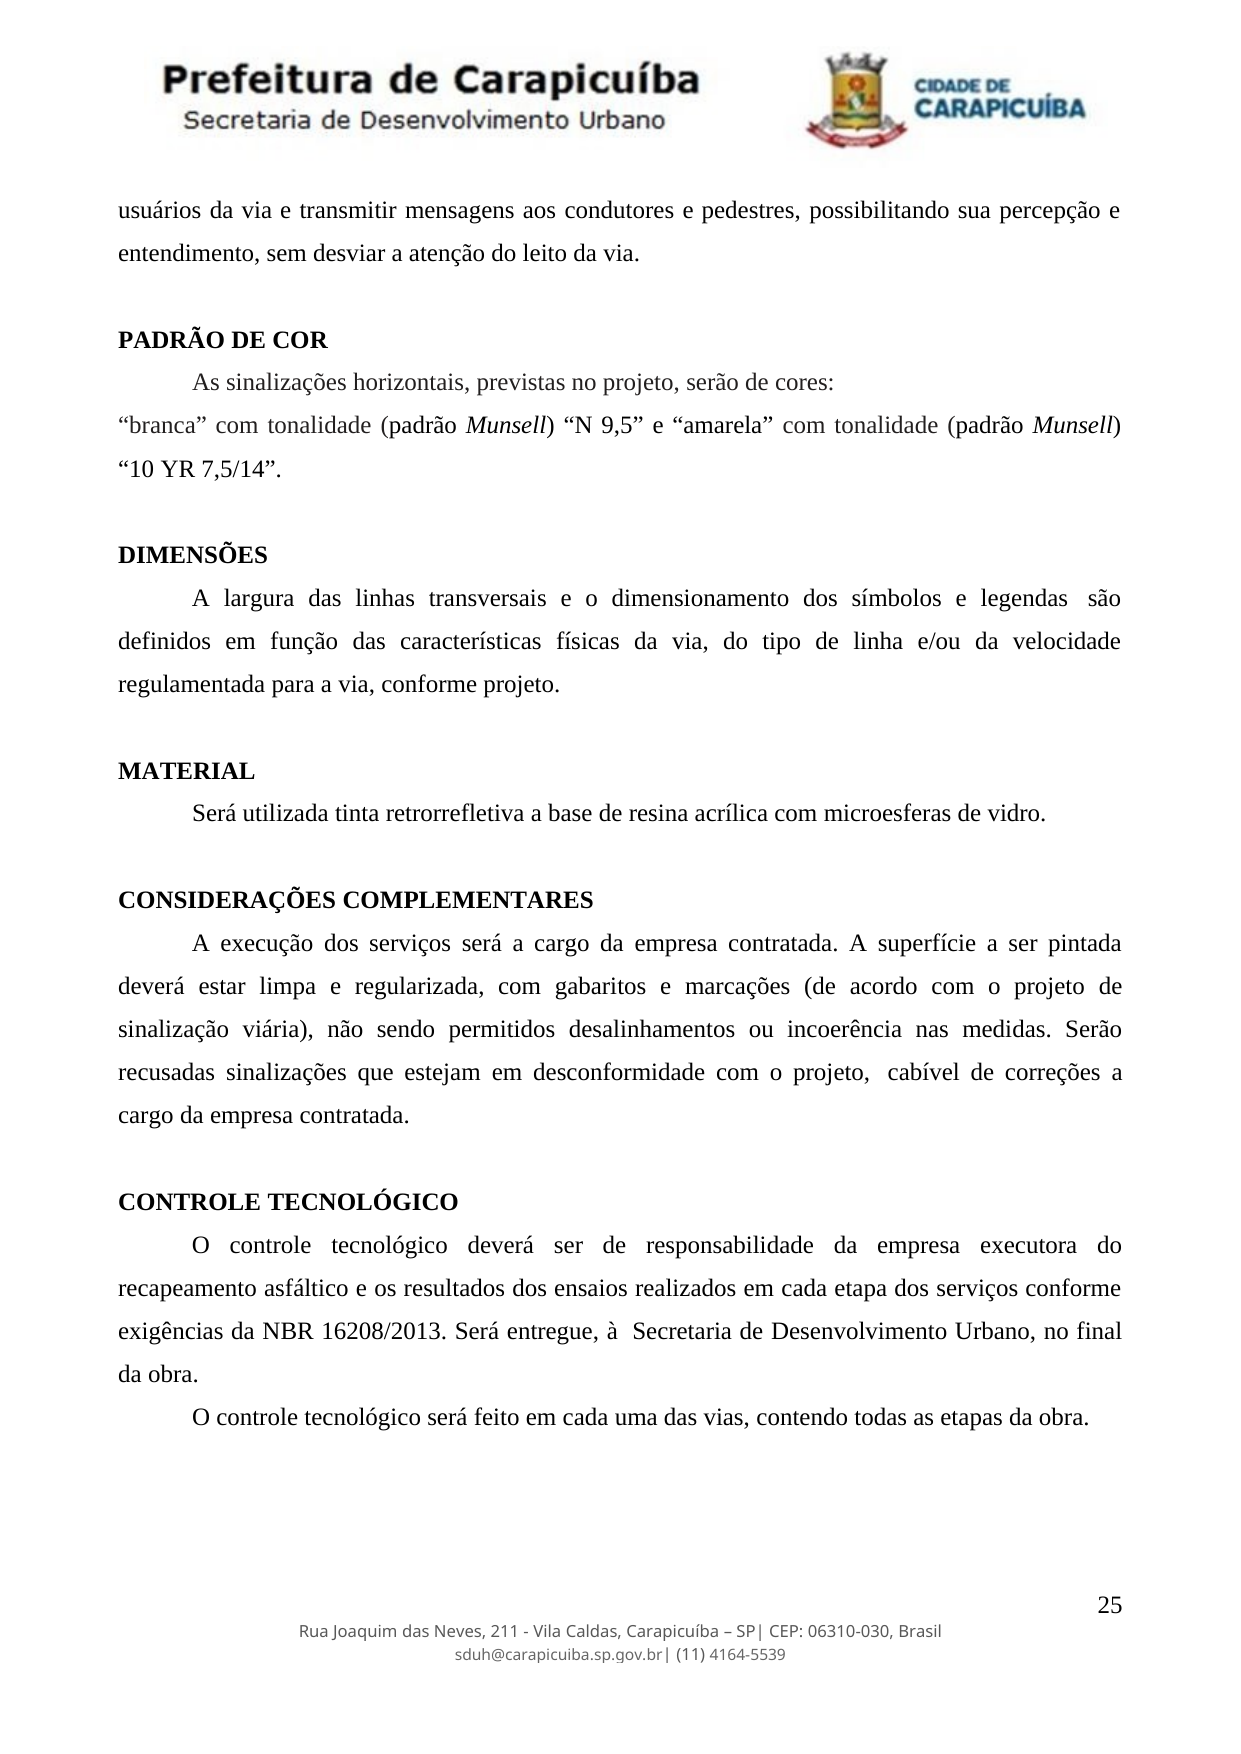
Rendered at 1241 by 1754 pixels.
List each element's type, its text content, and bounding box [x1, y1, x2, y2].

text A largura das linhas transversais e o dimensionamento dos símbolos e legendas são definidos em função das características físicas da via, do tipo de linha e/ou da velocidade regulamentada para a via, conforme projeto. [118, 583, 1122, 698]
subtitle CONTROLE TECNOLÓGICO [118, 1187, 1134, 1216]
text “branca” com tonalidade (padrão Munsell) “N 9,5” e “amarela” com tonalidade (padrão Munsell) “10 YR 7,5/14”. [118, 411, 1123, 482]
text usuários da via e transmitir mensagens aos condutores e pedestres, possibilitando sua percepção e entendimento, sem desviar a atenção do leito da via. [118, 195, 1134, 267]
text Será utilizada tinta retrorrefletiva a base de resina acrílica com microesferas de vidro. [192, 798, 1134, 827]
text O controle tecnológico será feito em cada uma das vias, contendo todas as etapas da obra. [192, 1402, 1134, 1431]
text O controle tecnológico deverá ser de responsabilidade da empresa executora do recapeamento asfáltico e os resultados dos ensaios realizados em cada etapa dos serviços conforme exigências da NBR 16208/2013. Será entregue, à Secretaria de Desenvolvimento Urbano, no final da obra. [118, 1230, 1122, 1388]
text A execução dos serviços será a cargo da empresa contratada. A superfície a ser pintada deverá estar limpa e regularizada, com gabaritos e marcações (de acordo com o projeto de sinalização viária), não sendo permitidos desalinhamentos ou incoerência nas medidas. Serão recusadas sinalizações que estejam em desconformidade com o projeto, cabível de correções a cargo da empresa contratada. [118, 928, 1122, 1129]
subtitle CONSIDERAÇÕES COMPLEMENTARES [118, 885, 1134, 914]
subtitle MATERIAL [118, 756, 1134, 785]
subtitle DIMENSÕES [118, 540, 1134, 569]
picture [144, 46, 1108, 168]
subtitle PADRÃO DE COR [118, 325, 1134, 353]
text As sinalizações horizontais, previstas no projeto, serão de cores: [192, 367, 1134, 396]
